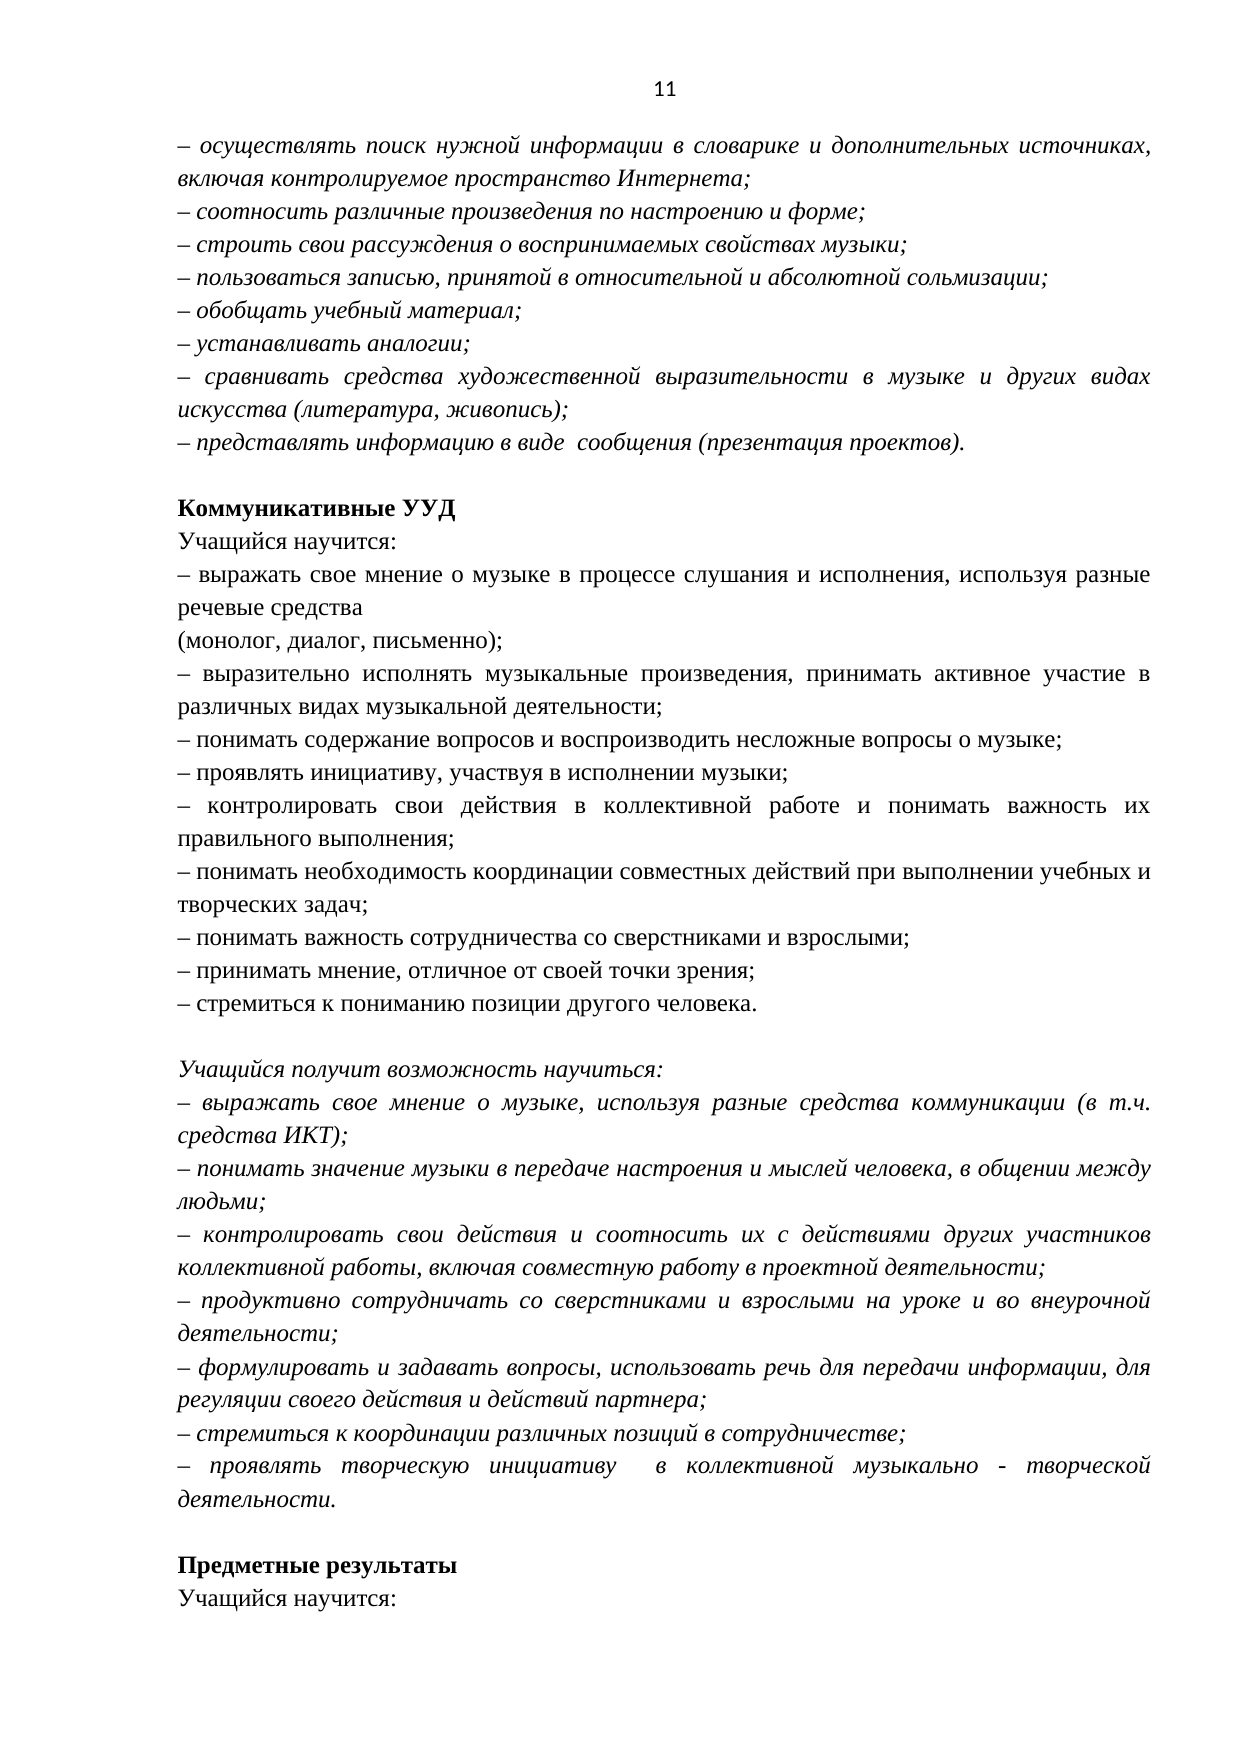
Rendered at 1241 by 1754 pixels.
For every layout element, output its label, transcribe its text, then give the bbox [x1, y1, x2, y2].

text – сравнивать средства художественной выразительности в музыке и других видах искусства (литература, живопись); [177, 361, 1152, 423]
text – устанавливать аналогии; [177, 328, 1152, 357]
text – выражать свое мнение о музыке в процессе слушания и исполнения, используя разные речевые средства [177, 559, 1152, 621]
text – понимать необходимость координации совместных действий при выполнении учебных и творческих задач; [177, 856, 1152, 918]
text – стремиться к координации различных позиций в сотрудничестве; [177, 1418, 1152, 1446]
text Учащийся получит возможность научиться: [177, 1054, 1152, 1083]
text – обобщать учебный материал; [177, 295, 1152, 324]
text – проявлять творческую инициативу в коллективной музыкально - творческой деятельности. [177, 1451, 1152, 1512]
text – контролировать свои действия и соотносить их с действиями других участников коллективной работы, включая совместную работу в проектной деятельности; [177, 1219, 1152, 1281]
text – представлять информацию в виде сообщения (презентация проектов). [177, 427, 1152, 456]
text – продуктивно сотрудничать со сверстниками и взрослыми на уроке и во внеурочной деятельности; [177, 1286, 1152, 1347]
text – формулировать и задавать вопросы, использовать речь для передачи информации, для регуляции своего действия и действий партнера; [177, 1352, 1152, 1413]
text – контролировать свои действия в коллективной работе и понимать важность их правильного выполнения; [177, 790, 1152, 852]
text Учащийся научится: [177, 1583, 1152, 1611]
text – выражать свое мнение о музыке, используя разные средства коммуникации (в т.ч. средства ИКТ); [177, 1087, 1152, 1149]
text – принимать мнение, отличное от своей точки зрения; [177, 955, 1152, 984]
text – осуществлять поиск нужной информации в словарике и дополнительных источниках, включая контролируемое пространство Интернета; [177, 130, 1152, 192]
text – выразительно исполнять музыкальные произведения, принимать активное участие в различных видах музыкальной деятельности; [177, 658, 1152, 720]
text – стремиться к пониманию позиции другого человека. [177, 988, 1152, 1017]
text (монолог, диалог, письменно); [177, 625, 1152, 654]
text – проявлять инициативу, участвуя в исполнении музыки; [177, 757, 1152, 786]
text Предметные результаты [177, 1550, 1152, 1578]
text – понимать важность сотрудничества со сверстниками и взрослыми; [177, 922, 1152, 951]
text – понимать содержание вопросов и воспроизводить несложные вопросы о музыке; [177, 724, 1152, 753]
text Учащийся научится: [177, 526, 1152, 555]
text Коммуникативные УУД [177, 493, 1152, 522]
text – пользоваться записью, принятой в относительной и абсолютной сольмизации; [177, 262, 1152, 291]
text – соотносить различные произведения по настроению и форме; [177, 196, 1152, 224]
text – строить свои рассуждения о воспринимаемых свойствах музыки; [177, 229, 1152, 258]
text – понимать значение музыки в передаче настроения и мыслей человека, в общении между людьми; [177, 1153, 1152, 1215]
